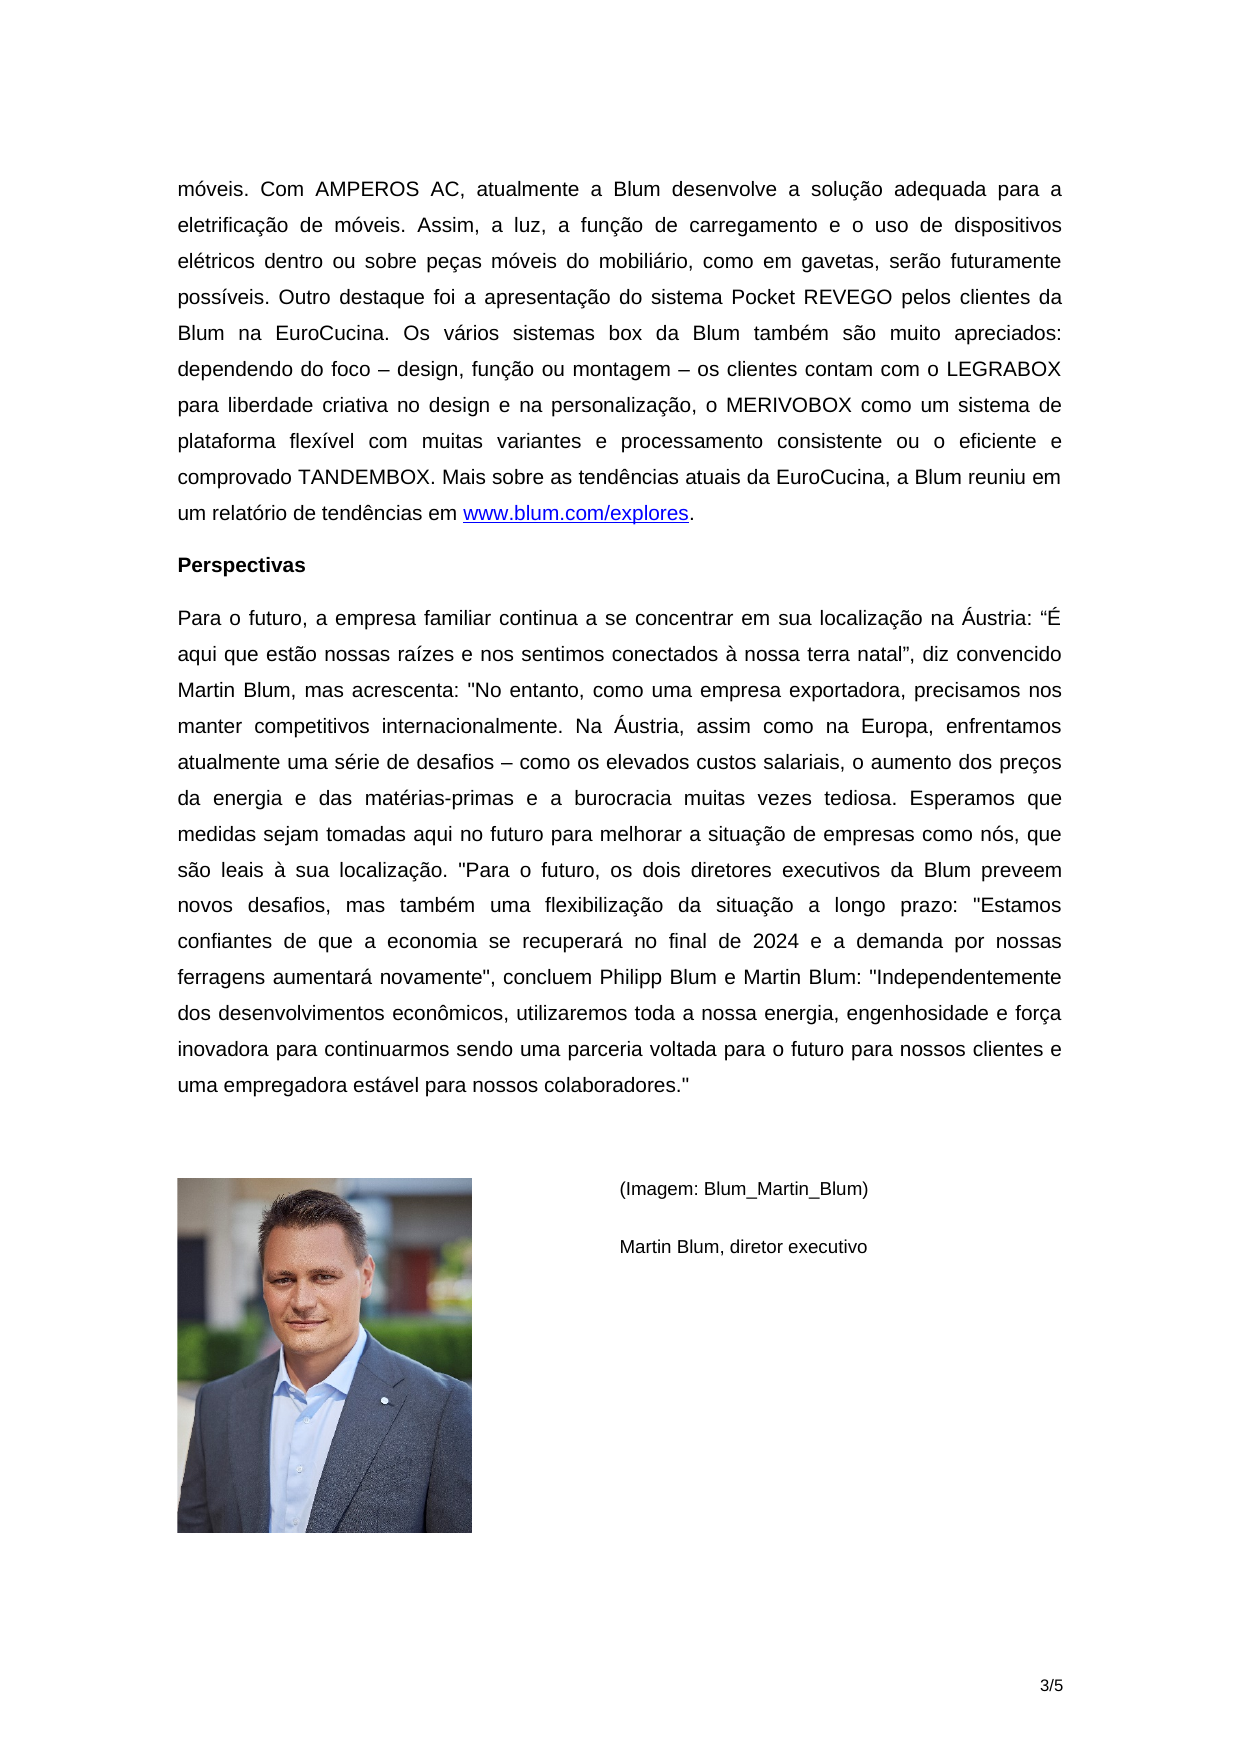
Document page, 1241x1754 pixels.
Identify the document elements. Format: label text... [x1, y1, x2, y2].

table_header [177, 1178, 619, 1572]
text Para o futuro, a empresa familiar continua a se concentrar em sua localização na Áustria: “É aqui que estão nossas raízes e nos sentimos conectados à nossa terra natal”, diz convencido Martin Blum, mas acrescenta: "No entanto, como uma empresa exportadora, precisamos nos manter competitivos internacionalmente. Na Áustria, assim como na Europa, enfrentamos atualmente uma série de desafios – como os elevados custos salariais, o aumento dos preços da energia e das matérias-primas e a burocracia muitas vezes tediosa. Esperamos que medidas sejam tomadas aqui no futuro para melhorar a situação de empresas como nós, que são leais à sua localização. "Para o futuro, os dois diretores executivos da Blum preveem novos desafios, mas também uma flexibilização da situação a longo prazo: "Estamos confiantes de que a economia se recuperará no final de 2024 e a demanda por nossas ferragens aumentará novamente", concluem Philipp Blum e Martin Blum: "Independentemente dos desenvolvimentos econômicos, utilizaremos toda a nossa energia, engenhosidade e força inovadora para continuarmos sendo uma parceria voltada para o futuro para nossos clientes e uma empregadora estável para nossos colaboradores." [177, 606, 1063, 1097]
text Perspectivas [177, 553, 1063, 577]
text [177, 177, 1063, 524]
picture [177, 1178, 472, 1533]
table_header (Imagem: Blum_Martin_Blum) Martin Blum, diretor executivo [619, 1178, 1062, 1572]
